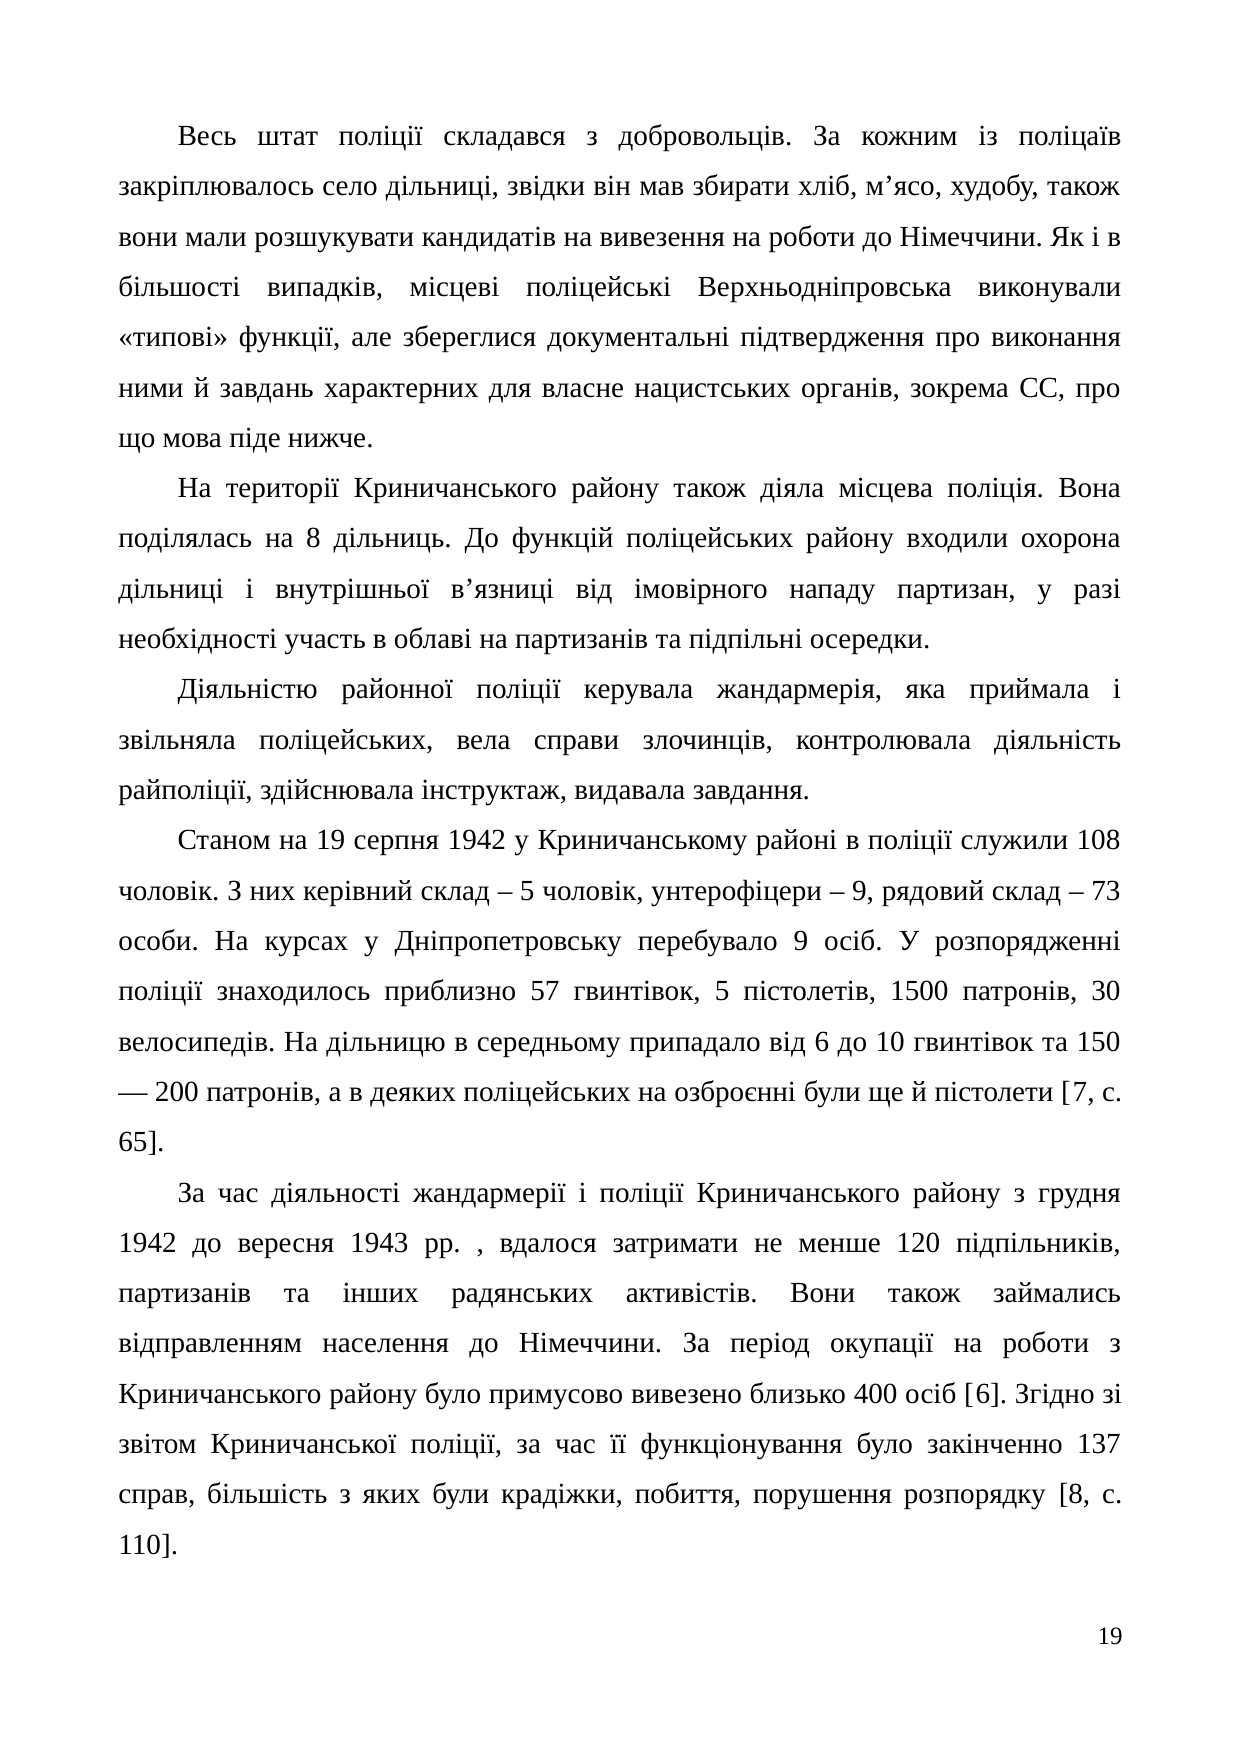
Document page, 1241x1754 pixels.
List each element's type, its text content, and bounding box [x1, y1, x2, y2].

text Весь штат поліції складався з добровольців. За кожним із поліцаїв закріплювалось село дільниці, звідки він мав збирати хліб, м’ясо, худобу, також вони мали розшукувати кандидатів на вивезення на роботи до Німеччини. Як і в більшості випадків, місцеві поліцейські Верхньодніпровська виконували «типові» функції, але збереглися документальні підтвердження про виконання ними й завдань характерних для власне нацистських органів, зокрема СС, про що мова піде нижче. [118, 118, 1122, 453]
text Діяльністю районної поліції керувала жандармерія, яка приймала і звільняла поліцейських, вела справи злочинців, контролювала діяльність райполіції, здійснювала інструктаж, видавала завдання. [118, 672, 1122, 806]
text Станом на 19 серпня 1942 у Криничанському районі в поліції служили 108 чоловік. З них керівний склад – 5 чоловік, унтерофіцери – 9, рядовий склад – 73 особи. На курсах у Дніпропетровську перебувало 9 осіб. У розпорядженні поліції знаходилось приблизно 57 гвинтівок, 5 пістолетів, 1500 патронів, 30 велосипедів. На дільницю в середньому припадало від 6 до 10 гвинтівок та 150 — 200 патронів, а в деяких поліцейських на озброєнні були ще й пістолети [7, с. 65]. [118, 822, 1122, 1158]
text За час діяльності жандармерії і поліції Криничанського району з грудня 1942 до вересня 1943 рр. , вдалося затримати не менше 120 підпільників, партизанів та інших радянських активістів. Вони також займались відправленням населення до Німеччини. За період окупації на роботи з Криничанського району було примусово вивезено близько 400 осіб [6]. Згідно зі звітом Криничанської поліції, за час її функціонування було закінченно 137 справ, більшість з яких були крадіжки, побиття, порушення розпорядку [8, с. 110]. [118, 1175, 1122, 1560]
text На території Криничанського району також діяла місцева поліція. Вона поділялась на 8 дільниць. До функцій поліцейських району входили охорона дільниці і внутрішньої в’язниці від імовірного нападу партизан, у разі необхідності участь в облаві на партизанів та підпільні осередки. [118, 470, 1122, 655]
